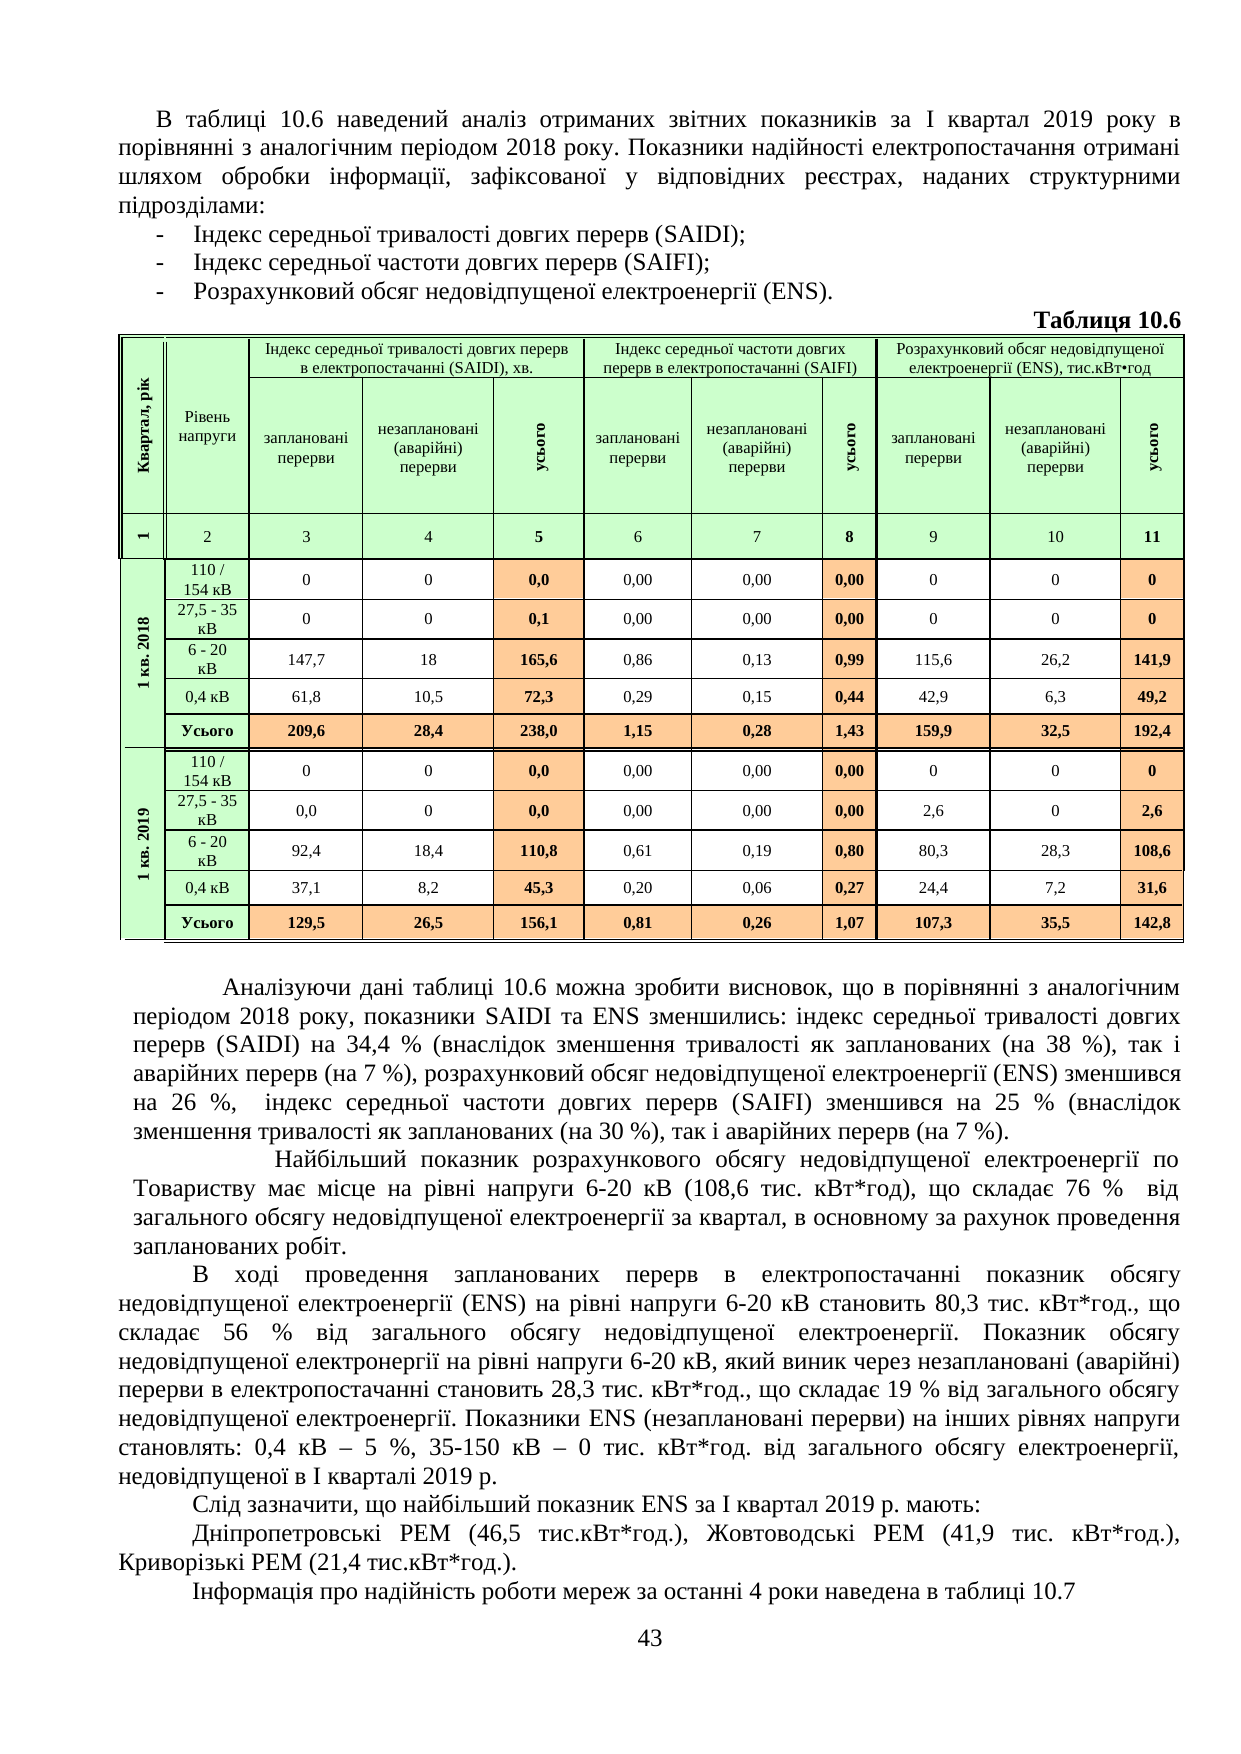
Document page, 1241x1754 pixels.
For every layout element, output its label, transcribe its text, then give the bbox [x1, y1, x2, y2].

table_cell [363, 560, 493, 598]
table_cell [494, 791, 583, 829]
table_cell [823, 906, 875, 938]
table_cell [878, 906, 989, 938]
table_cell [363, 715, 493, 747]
list Розрахунковий обсяг недовідпущеної електроенергії (ENS). [156, 276, 1181, 305]
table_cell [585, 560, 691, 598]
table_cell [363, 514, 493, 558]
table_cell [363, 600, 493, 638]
list Слід зазначити, що найбільший показник ENS за I квартал 2019 р. мають: [192, 1489, 1181, 1518]
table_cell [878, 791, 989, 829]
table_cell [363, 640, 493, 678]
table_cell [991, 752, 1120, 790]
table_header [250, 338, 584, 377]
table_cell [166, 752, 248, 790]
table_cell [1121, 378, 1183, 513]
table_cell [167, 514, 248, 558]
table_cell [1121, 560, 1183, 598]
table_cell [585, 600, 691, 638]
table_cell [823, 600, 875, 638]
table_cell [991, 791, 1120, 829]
list Найбільший показник розрахункового обсягу недовідпущеної електроенергії по Товариству має місце на рівні напруги 6-20 кВ (108,6 тис. кВт*год), що складає 76 % від загального обсягу недовідпущеної електроенергії за квартал, в основному за рахунок проведення запланованих робіт. [133, 1144, 1181, 1259]
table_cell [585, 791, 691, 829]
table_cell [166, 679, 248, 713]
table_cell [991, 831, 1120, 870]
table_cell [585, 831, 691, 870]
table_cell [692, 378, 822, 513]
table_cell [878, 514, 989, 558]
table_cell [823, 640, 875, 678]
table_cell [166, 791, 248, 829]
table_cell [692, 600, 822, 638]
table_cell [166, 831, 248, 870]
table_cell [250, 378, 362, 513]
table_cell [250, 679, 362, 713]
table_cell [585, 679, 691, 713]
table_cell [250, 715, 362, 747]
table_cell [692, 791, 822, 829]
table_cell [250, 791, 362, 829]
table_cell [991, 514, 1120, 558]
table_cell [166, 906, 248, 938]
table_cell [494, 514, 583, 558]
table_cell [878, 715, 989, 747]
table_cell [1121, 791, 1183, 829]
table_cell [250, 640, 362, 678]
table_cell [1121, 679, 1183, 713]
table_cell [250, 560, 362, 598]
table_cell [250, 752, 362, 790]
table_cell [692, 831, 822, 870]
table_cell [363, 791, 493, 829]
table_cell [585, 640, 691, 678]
list Індекс середньої тривалості довгих перерв (SAIDI); [156, 219, 1181, 247]
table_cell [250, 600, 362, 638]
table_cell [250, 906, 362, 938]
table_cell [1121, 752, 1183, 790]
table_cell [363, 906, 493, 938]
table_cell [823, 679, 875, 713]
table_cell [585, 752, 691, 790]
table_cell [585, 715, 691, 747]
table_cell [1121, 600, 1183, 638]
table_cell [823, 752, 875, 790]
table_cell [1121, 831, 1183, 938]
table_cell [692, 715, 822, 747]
list Аналізуючи дані таблиці 10.6 можна зробити висновок, що в порівнянні з аналогічним періодом 2018 року, показники SAIDI та ENS зменшились: індекс середньої тривалості довгих перерв (SAIDI) на 34,4 % (внаслідок зменшення тривалості як запланованих (на 38 %), так і аварійних перерв (на 7 %), розрахунковий обсяг недовідпущеної електроенергії (ENS) зменшився на 26 %, індекс середньої частоти довгих перерв (SAIFI) зменшився на 25 % (внаслідок зменшення тривалості як запланованих (на 30 %), так і аварійних перерв (на 7 %). [133, 972, 1181, 1144]
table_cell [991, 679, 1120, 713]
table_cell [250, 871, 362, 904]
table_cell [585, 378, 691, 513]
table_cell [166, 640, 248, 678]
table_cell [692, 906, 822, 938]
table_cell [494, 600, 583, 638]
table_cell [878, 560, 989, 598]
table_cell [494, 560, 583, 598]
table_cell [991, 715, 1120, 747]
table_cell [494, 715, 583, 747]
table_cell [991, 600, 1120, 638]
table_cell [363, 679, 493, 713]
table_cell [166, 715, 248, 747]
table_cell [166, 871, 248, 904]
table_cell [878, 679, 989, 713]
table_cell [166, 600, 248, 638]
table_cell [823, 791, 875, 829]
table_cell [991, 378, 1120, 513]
list Інформація про надійність роботи мереж за останні 4 роки наведена в таблиці 10.7 [118, 1576, 1181, 1604]
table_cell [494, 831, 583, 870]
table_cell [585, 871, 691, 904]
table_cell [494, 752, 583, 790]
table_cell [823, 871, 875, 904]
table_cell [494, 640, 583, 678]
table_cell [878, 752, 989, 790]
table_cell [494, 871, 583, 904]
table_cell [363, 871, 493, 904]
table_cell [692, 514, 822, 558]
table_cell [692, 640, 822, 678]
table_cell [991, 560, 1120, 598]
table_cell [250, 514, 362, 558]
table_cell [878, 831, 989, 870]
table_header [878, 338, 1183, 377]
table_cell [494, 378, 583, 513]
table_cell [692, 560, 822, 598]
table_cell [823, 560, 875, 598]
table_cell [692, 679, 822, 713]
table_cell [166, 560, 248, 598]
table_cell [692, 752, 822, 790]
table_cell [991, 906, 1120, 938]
list Індекс середньої частоти довгих перерв (SAIFI); [156, 247, 1181, 276]
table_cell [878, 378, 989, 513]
list Дніпропетровські РЕМ (46,5 тис.кВт*год.), Жовтоводські РЕМ (41,9 тис. кВт*год.), Криворізькі РЕМ (21,4 тис.кВт*год.). [118, 1518, 1181, 1576]
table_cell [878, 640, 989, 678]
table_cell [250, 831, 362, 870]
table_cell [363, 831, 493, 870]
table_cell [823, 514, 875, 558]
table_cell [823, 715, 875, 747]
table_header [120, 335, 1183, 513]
text В таблиці 10.6 наведений аналіз отриманих звітних показників за I квартал 2019 року в порівнянні з аналогічним періодом 2018 року. Показники надійності електропостачання отримані шляхом обробки інформації, зафіксованої у відповідних реєстрах, наданих структурними підрозділами: [118, 104, 1181, 219]
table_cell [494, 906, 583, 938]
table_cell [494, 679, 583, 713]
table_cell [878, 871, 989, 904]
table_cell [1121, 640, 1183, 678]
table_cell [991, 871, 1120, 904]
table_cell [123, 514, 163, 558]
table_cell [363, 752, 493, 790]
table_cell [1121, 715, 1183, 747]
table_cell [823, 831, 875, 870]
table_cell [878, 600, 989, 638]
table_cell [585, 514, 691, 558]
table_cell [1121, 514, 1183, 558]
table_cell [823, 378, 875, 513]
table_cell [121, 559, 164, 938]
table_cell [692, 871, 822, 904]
list В ході проведення запланованих перерв в електропостачанні показник обсягу недовідпущеної електроенергії (ENS) на рівні напруги 6-20 кВ становить 80,3 тис. кВт*год., що складає 56 % від загального обсягу недовідпущеної електроенергії. Показник обсягу недовідпущеної електронергії на рівні напруги 6-20 кВ, який виник через незаплановані (аварійні) перерви в електропостачанні становить 28,3 тис. кВт*год., що складає 19 % від загального обсягу недовідпущеної електроенергії. Показники ENS (незаплановані перерви) на інших рівнях напруги становлять: 0,4 кВ – 5 %, 35-150 кВ – 0 тис. кВт*год. від загального обсягу електроенергії, недовідпущеної в I кварталі 2019 р. [118, 1259, 1181, 1489]
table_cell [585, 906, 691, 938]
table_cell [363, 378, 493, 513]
list Таблиця 10.6 [192, 305, 1181, 334]
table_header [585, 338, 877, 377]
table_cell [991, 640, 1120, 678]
